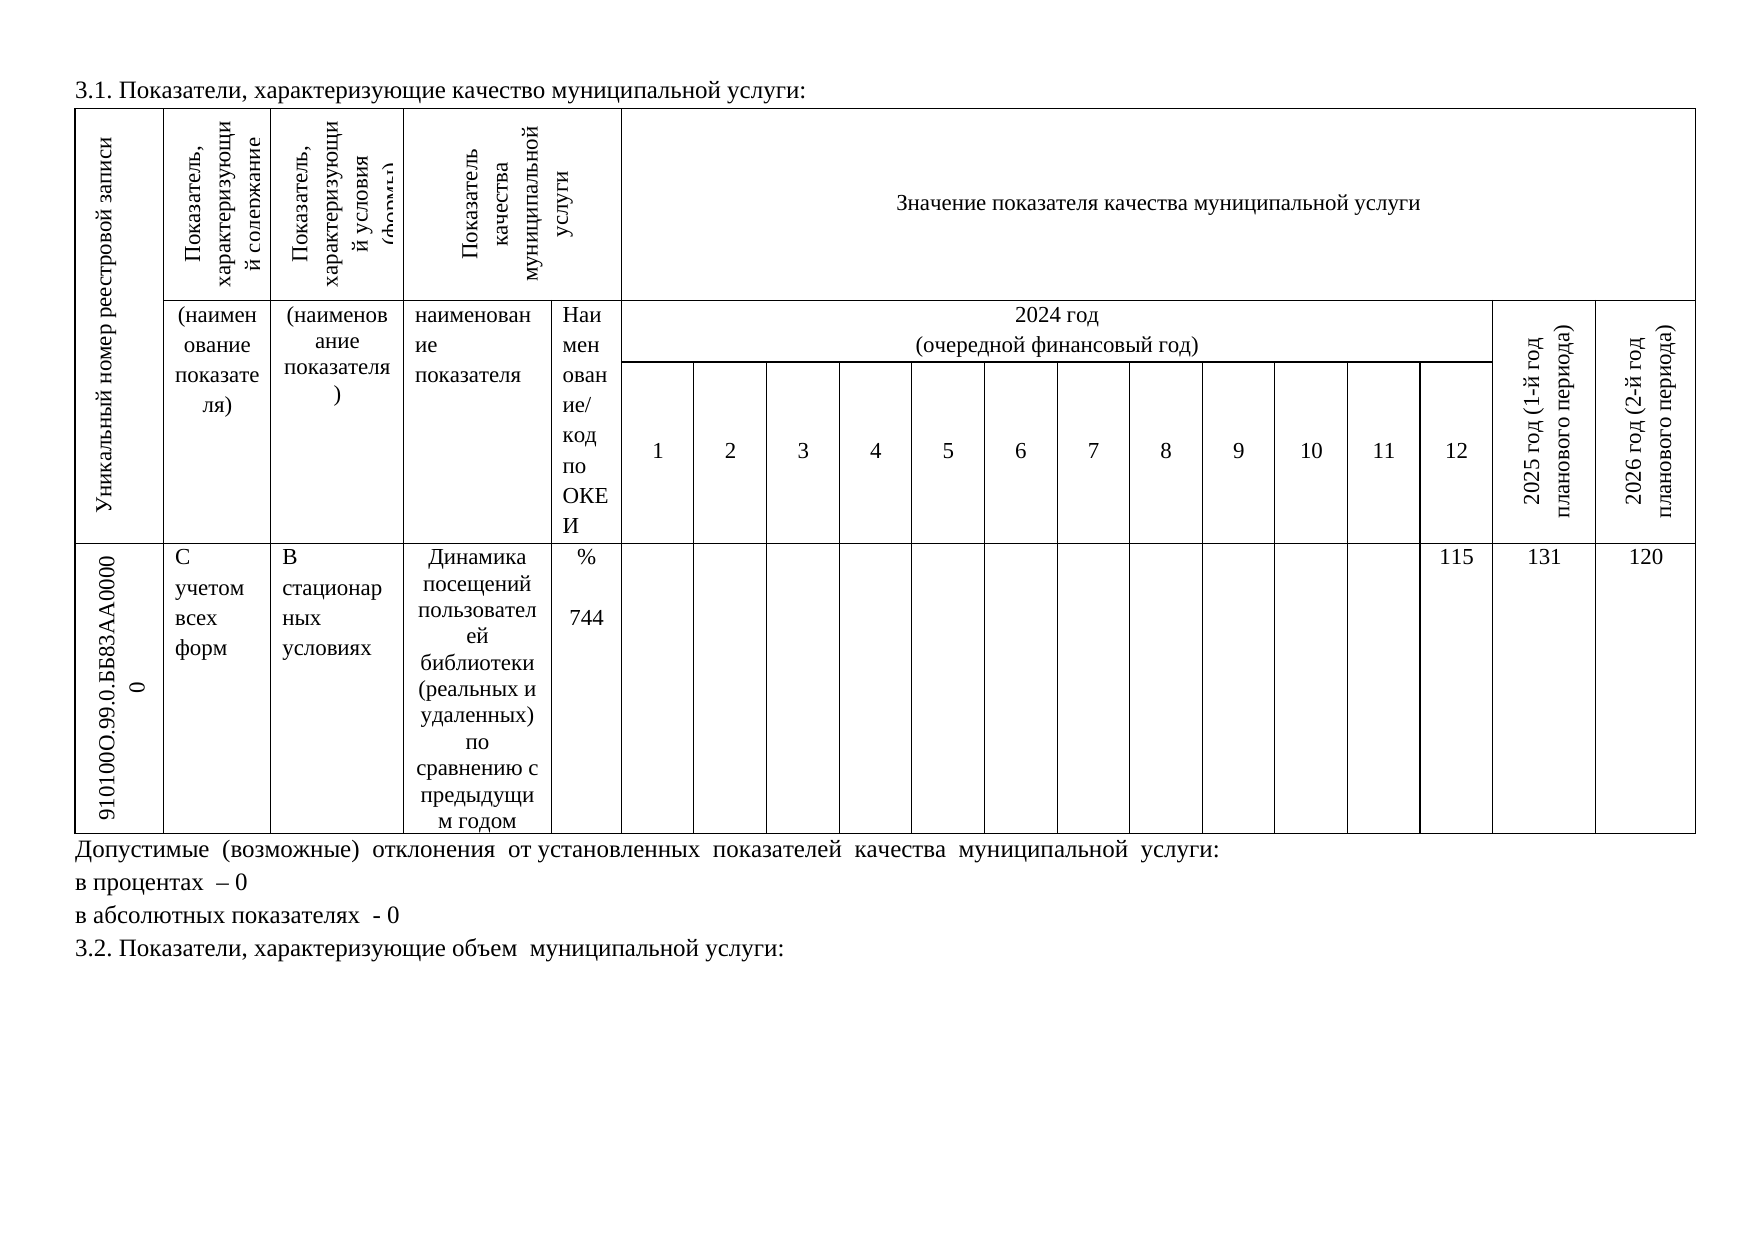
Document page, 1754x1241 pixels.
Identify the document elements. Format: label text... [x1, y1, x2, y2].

table_cell 910100О.99.0.ББ83АА00000 [76, 544, 163, 833]
text 3.2. Показатели, характеризующие объем муниципальной услуги: [75, 933, 1679, 962]
table_header Показатель, характеризующий содержание муниципальной услуги [164, 109, 270, 300]
table_cell [1058, 544, 1129, 833]
table_cell [767, 544, 839, 833]
text Допустимые (возможные) отклонения от установленных показателей качества муниципальной услуги: [75, 834, 1679, 863]
table_cell (наименование показателя) [271, 301, 403, 542]
table_header Показатель, характеризующий условия (формы) оказания государственной услуги [271, 109, 403, 300]
table_cell 1 [622, 363, 693, 542]
table_cell Динамика посещений пользователей библиотеки (реальных и удаленных) по сравнению с предыдущим годом [404, 544, 551, 833]
table_cell [840, 544, 911, 833]
table_cell [912, 544, 984, 833]
table_cell 2024 год (очередной финансовый год) [622, 301, 1492, 361]
table_cell 3 [767, 363, 839, 542]
table_cell 11 [1348, 363, 1419, 542]
table_cell 5 [912, 363, 984, 542]
table_cell 6 [985, 363, 1057, 542]
table_header Значение показателя качества муниципальной услуги [622, 109, 1695, 300]
table_cell Наименование/ код по ОКЕИ [552, 301, 621, 542]
table_cell % 744 [552, 544, 621, 833]
table_cell [985, 544, 1057, 833]
table_cell 7 [1058, 363, 1129, 542]
table_cell 10 [1275, 363, 1347, 542]
table_header Уникальный номер реестровой записи [76, 109, 163, 542]
table_cell 2025 год (1-й год планового периода) [1493, 301, 1595, 542]
table_cell В стационарных условиях [271, 544, 403, 833]
table_cell 2026 год (2-й год планового периода) [1596, 301, 1695, 542]
table_cell С учетом всех форм [164, 544, 270, 833]
table_cell [694, 544, 766, 833]
text в абсолютных показателях - 0 [75, 900, 1679, 929]
table_cell [1130, 544, 1202, 833]
table_cell 12 [1421, 363, 1492, 542]
table_cell 131 [1493, 544, 1595, 833]
table_cell [1203, 544, 1274, 833]
table_cell (наименование показателя) [164, 301, 270, 542]
table_header Показатель качества муниципальной услуги [404, 109, 621, 300]
table_cell 9 [1203, 363, 1274, 542]
text 3.1. Показатели, характеризующие качество муниципальной услуги: [75, 75, 1679, 104]
table_cell 4 [840, 363, 911, 542]
table_cell 115 [1421, 544, 1492, 833]
table_cell [1275, 544, 1347, 833]
table_cell [1348, 544, 1419, 833]
text в процентах – 0 [75, 867, 1679, 896]
table_cell наименование показателя [404, 301, 551, 542]
table_cell [622, 544, 693, 833]
table_cell 2 [694, 363, 766, 542]
table_cell 120 [1596, 544, 1695, 833]
table_cell 8 [1130, 363, 1202, 542]
